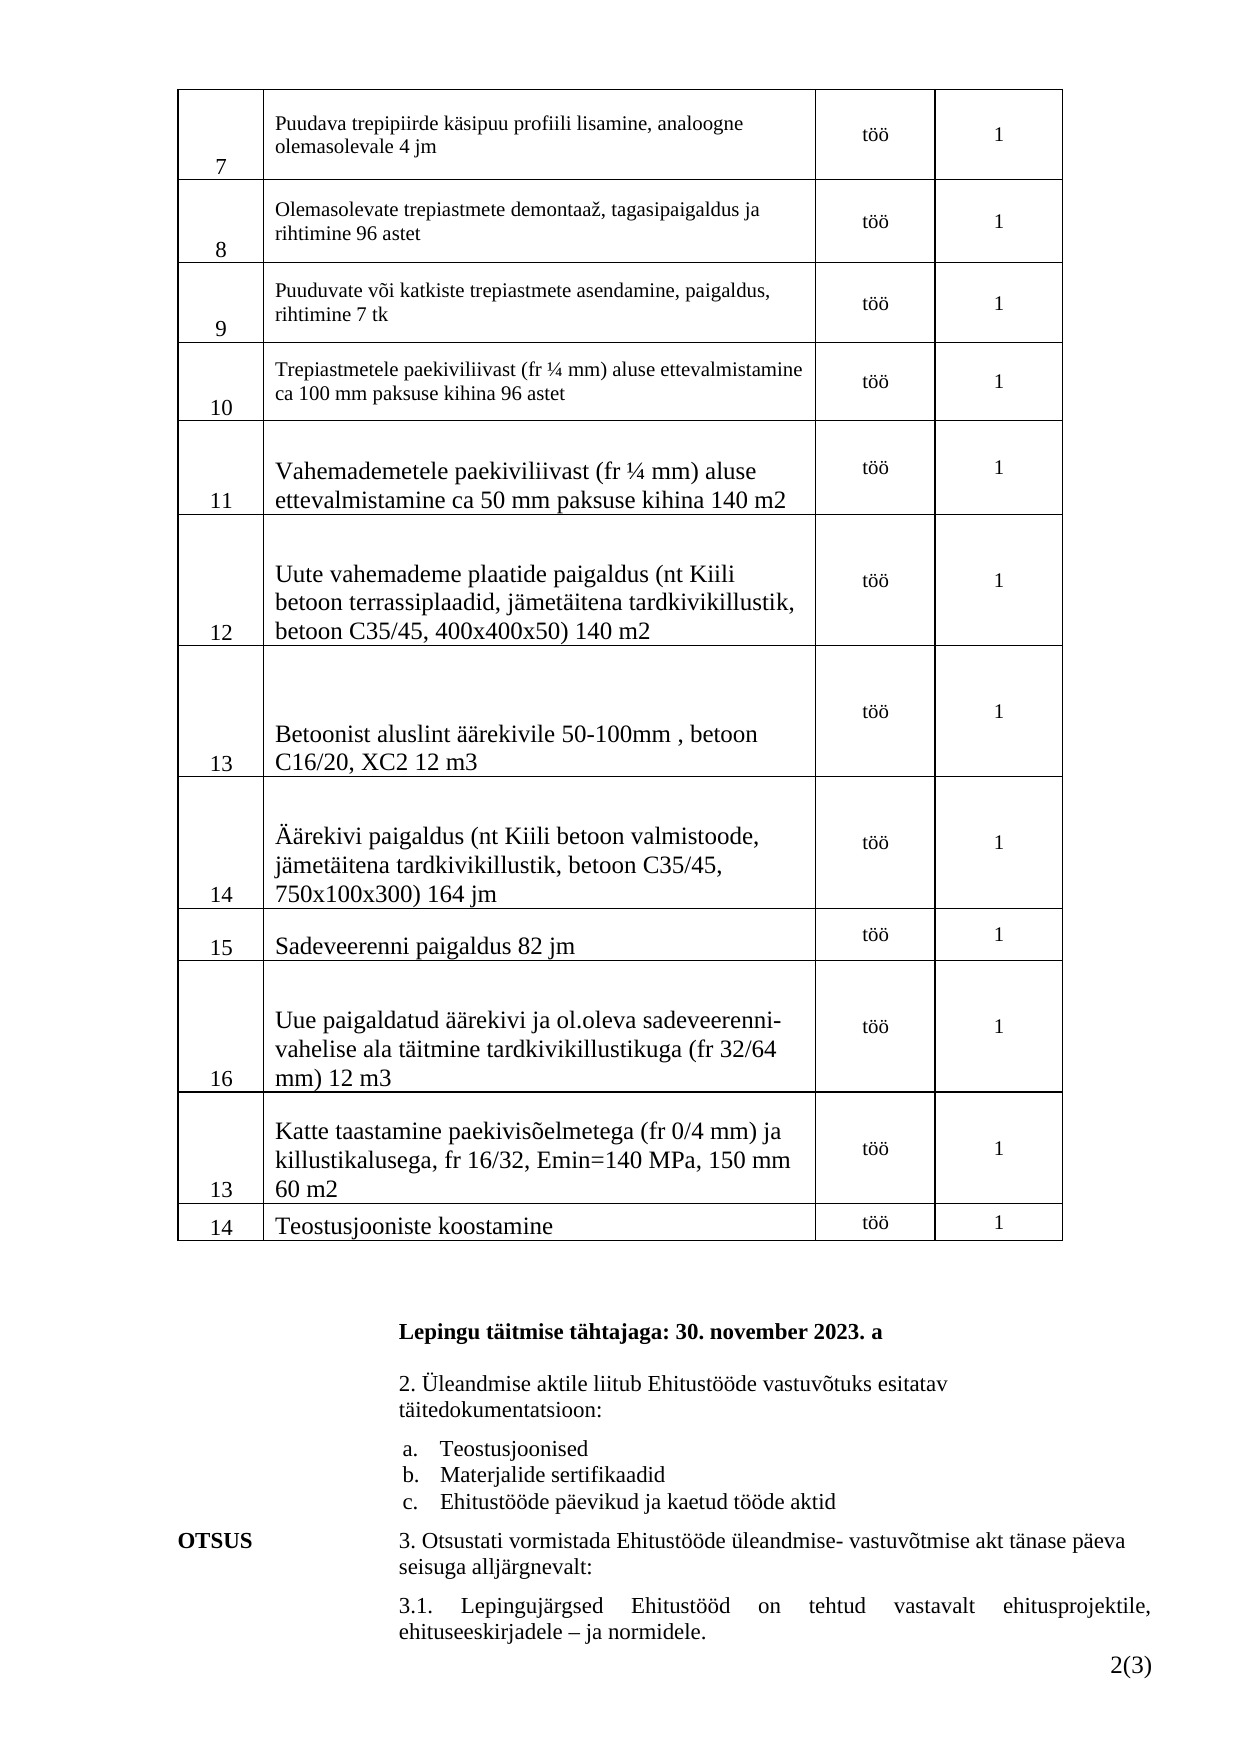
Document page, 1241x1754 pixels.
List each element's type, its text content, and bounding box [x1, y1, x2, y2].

table_cell töö [816, 1093, 934, 1202]
table_cell 13 [179, 1093, 263, 1202]
table_cell töö [816, 777, 934, 907]
table_cell 10 [179, 343, 263, 420]
table_cell 1 [936, 90, 1062, 179]
list Ehitustööde päevikud ja kaetud tööde aktid [402, 1488, 1152, 1514]
table_cell Sadeveerenni paigaldus 82 jm [264, 909, 815, 960]
table_cell 1 [936, 961, 1062, 1091]
table_cell Äärekivi paigaldus (nt Kiili betoon valmistoode, jämetäitena tardkivikillustik, betoon C35/45, 750x100x300) 164 jm [264, 777, 815, 907]
table_cell 1 [936, 1204, 1062, 1240]
table_cell Uute vahemademe plaatide paigaldus (nt Kiili betoon terrassiplaadid, jämetäitena tardkivikillustik, betoon C35/45, 400x400x50) 140 m2 [264, 515, 815, 645]
table_cell 15 [179, 909, 263, 960]
table_cell Katte taastamine paekivisõelmetega (fr 0/4 mm) ja killustikalusega, fr 16/32, Emin=140 MPa, 150 mm 60 m2 [264, 1093, 815, 1202]
table_cell töö [816, 515, 934, 645]
table_cell 14 [179, 1204, 263, 1240]
table_cell töö [816, 90, 934, 179]
table_cell 1 [936, 646, 1062, 776]
table_cell Teostusjooniste koostamine [264, 1204, 815, 1240]
table_cell 9 [179, 263, 263, 342]
table_cell Betoonist aluslint äärekivile 50-100mm , betoon C16/20, XC2 12 m3 [264, 646, 815, 776]
text OTSUS 3. Otsustati vormistada Ehitustööde üleandmise- vastuvõtmise akt tänase päeva seisuga alljärgnevalt: [177, 1527, 1152, 1579]
table_cell 12 [179, 515, 263, 645]
table_cell töö [816, 343, 934, 420]
table_cell 14 [179, 777, 263, 907]
table_cell 1 [936, 180, 1062, 262]
table_cell töö [816, 646, 934, 776]
table_cell töö [816, 1204, 934, 1240]
table_cell 1 [936, 777, 1062, 907]
table_cell töö [816, 909, 934, 960]
table_cell Puuduvate või katkiste trepiastmete asendamine, paigaldus, rihtimine 7 tk [264, 263, 815, 342]
table_cell 16 [179, 961, 263, 1091]
table_cell töö [816, 180, 934, 262]
table_cell töö [816, 421, 934, 514]
table_cell 1 [936, 343, 1062, 420]
table_cell töö [816, 263, 934, 342]
text Lepingu täitmise tähtajaga: 30. november 2023. a [375, 1318, 1152, 1344]
table_cell Vahemademetele paekiviliivast (fr ¼ mm) aluse ettevalmistamine ca 50 mm paksuse kihina 140 m2 [264, 421, 815, 514]
table_cell töö [816, 961, 934, 1091]
table_cell 13 [179, 646, 263, 776]
table_cell Puudava trepipiirde käsipuu profiili lisamine, analoogne olemasolevale 4 jm [264, 90, 815, 179]
list Materjalide sertifikaadid [402, 1461, 1152, 1488]
table_cell Olemasolevate trepiastmete demontaaž, tagasipaigaldus ja rihtimine 96 astet [264, 180, 815, 262]
table_cell 7 [179, 90, 263, 179]
table_cell 1 [936, 263, 1062, 342]
text 2. Üleandmise aktile liitub Ehitustööde vastuvõtuks esitatav täitedokumentatsioon: [399, 1370, 1152, 1423]
table_cell 8 [179, 180, 263, 262]
list Teostusjoonised [402, 1435, 1152, 1461]
table_cell 11 [179, 421, 263, 514]
table_cell Uue paigaldatud äärekivi ja ol.oleva sadeveerenni-vahelise ala täitmine tardkivikillustikuga (fr 32/64 mm) 12 m3 [264, 961, 815, 1091]
table_cell 1 [936, 1093, 1062, 1202]
table_cell 1 [936, 909, 1062, 960]
table_cell Trepiastmetele paekiviliivast (fr ¼ mm) aluse ettevalmistamine ca 100 mm paksuse kihina 96 astet [264, 343, 815, 420]
table_cell 1 [936, 515, 1062, 645]
text 3.1. Lepingujärgsed Ehitustööd on tehtud vastavalt ehitusprojektile, ehituseeskirjadele – ja normidele. [399, 1592, 1152, 1644]
table_cell 1 [936, 421, 1062, 514]
